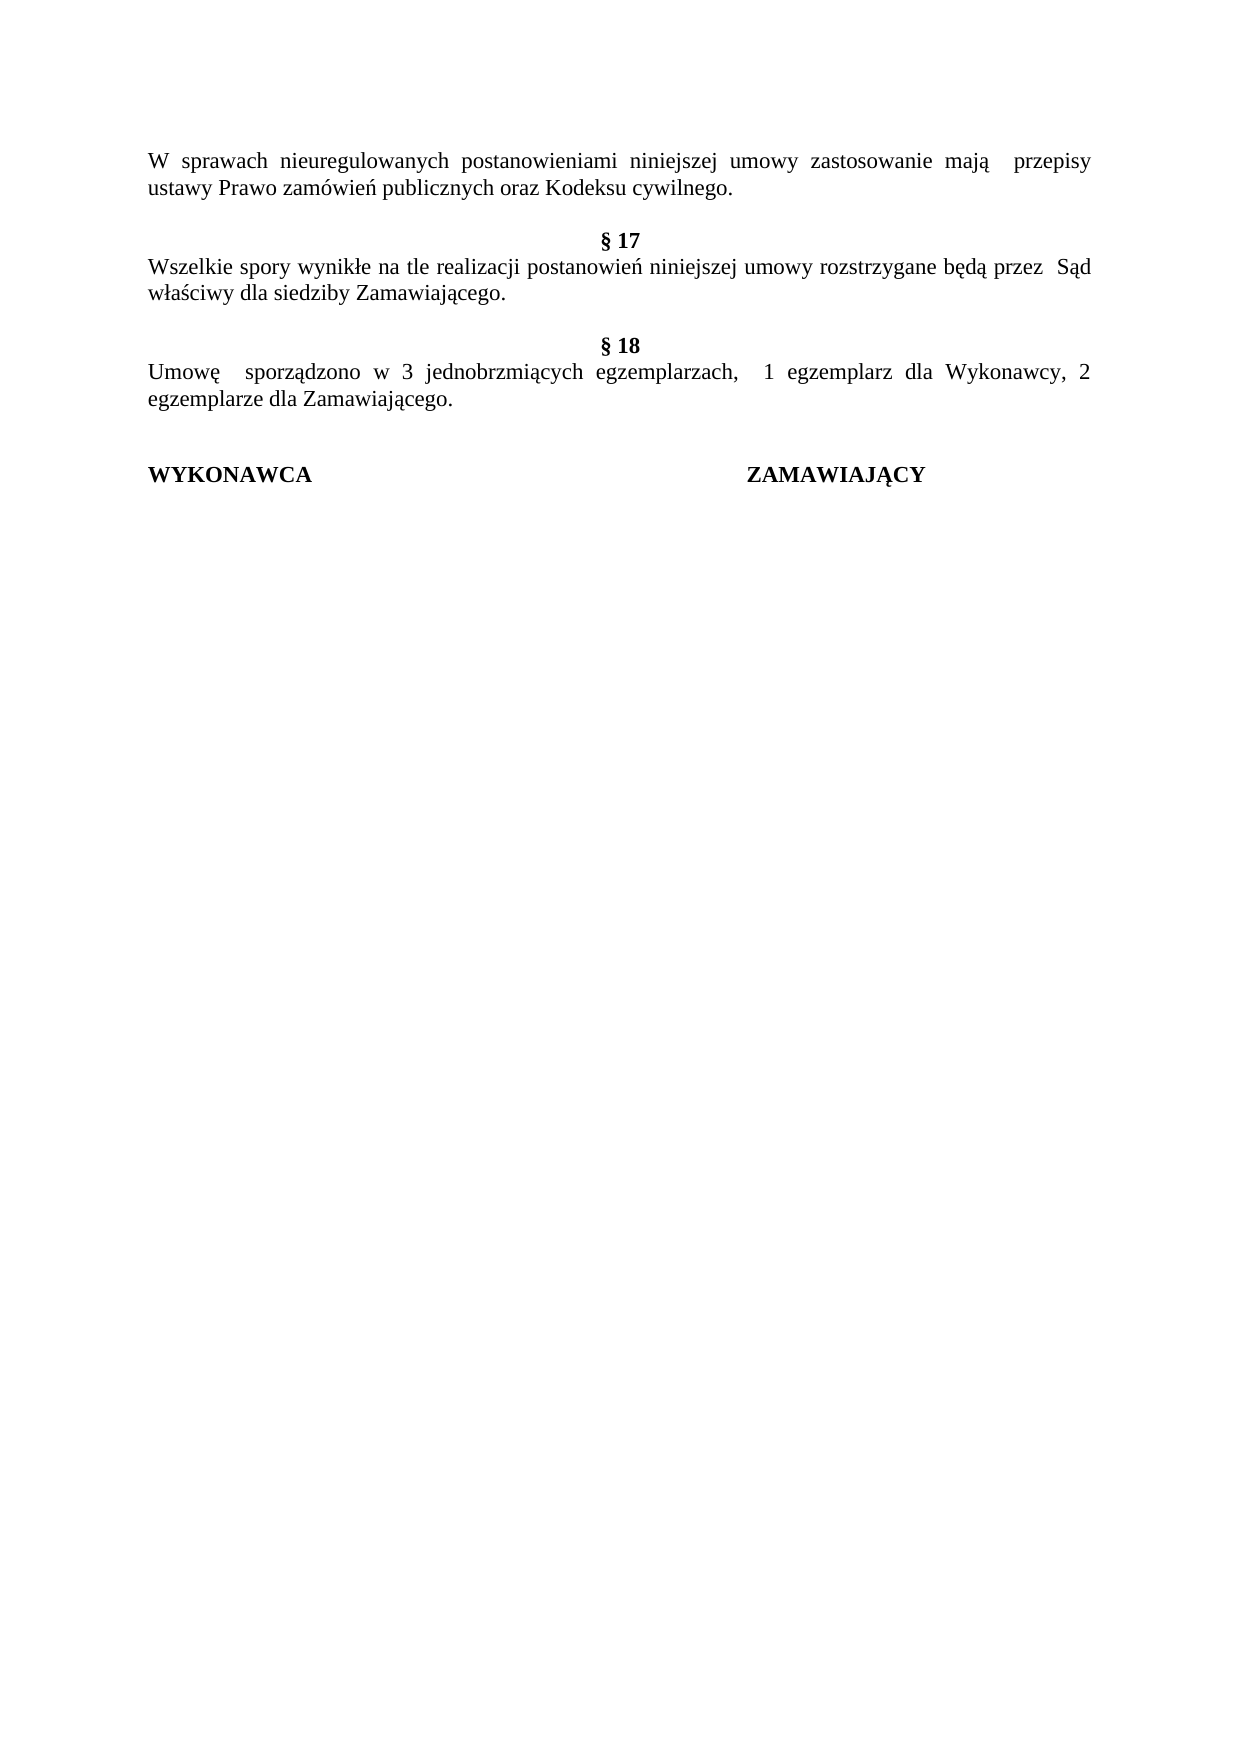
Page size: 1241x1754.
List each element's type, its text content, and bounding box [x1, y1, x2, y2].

text § 17 [148, 227, 1093, 253]
text Wszelkie spory wynikłe na tle realizacji postanowień niniejszej umowy rozstrzygane będą przez Sąd właściwy dla siedziby Zamawiającego. [148, 253, 1093, 306]
text Umowę sporządzono w 3 jednobrzmiących egzemplarzach, 1 egzemplarz dla Wykonawcy, 2 egzemplarze dla Zamawiającego. [148, 358, 1093, 411]
text § 18 [148, 332, 1093, 358]
text WYKONAWCA ZAMAWIAJĄCY [148, 462, 1093, 488]
text W sprawach nieuregulowanych postanowieniami niniejszej umowy zastosowanie mają przepisy ustawy Prawo zamówień publicznych oraz Kodeksu cywilnego. [148, 148, 1093, 200]
